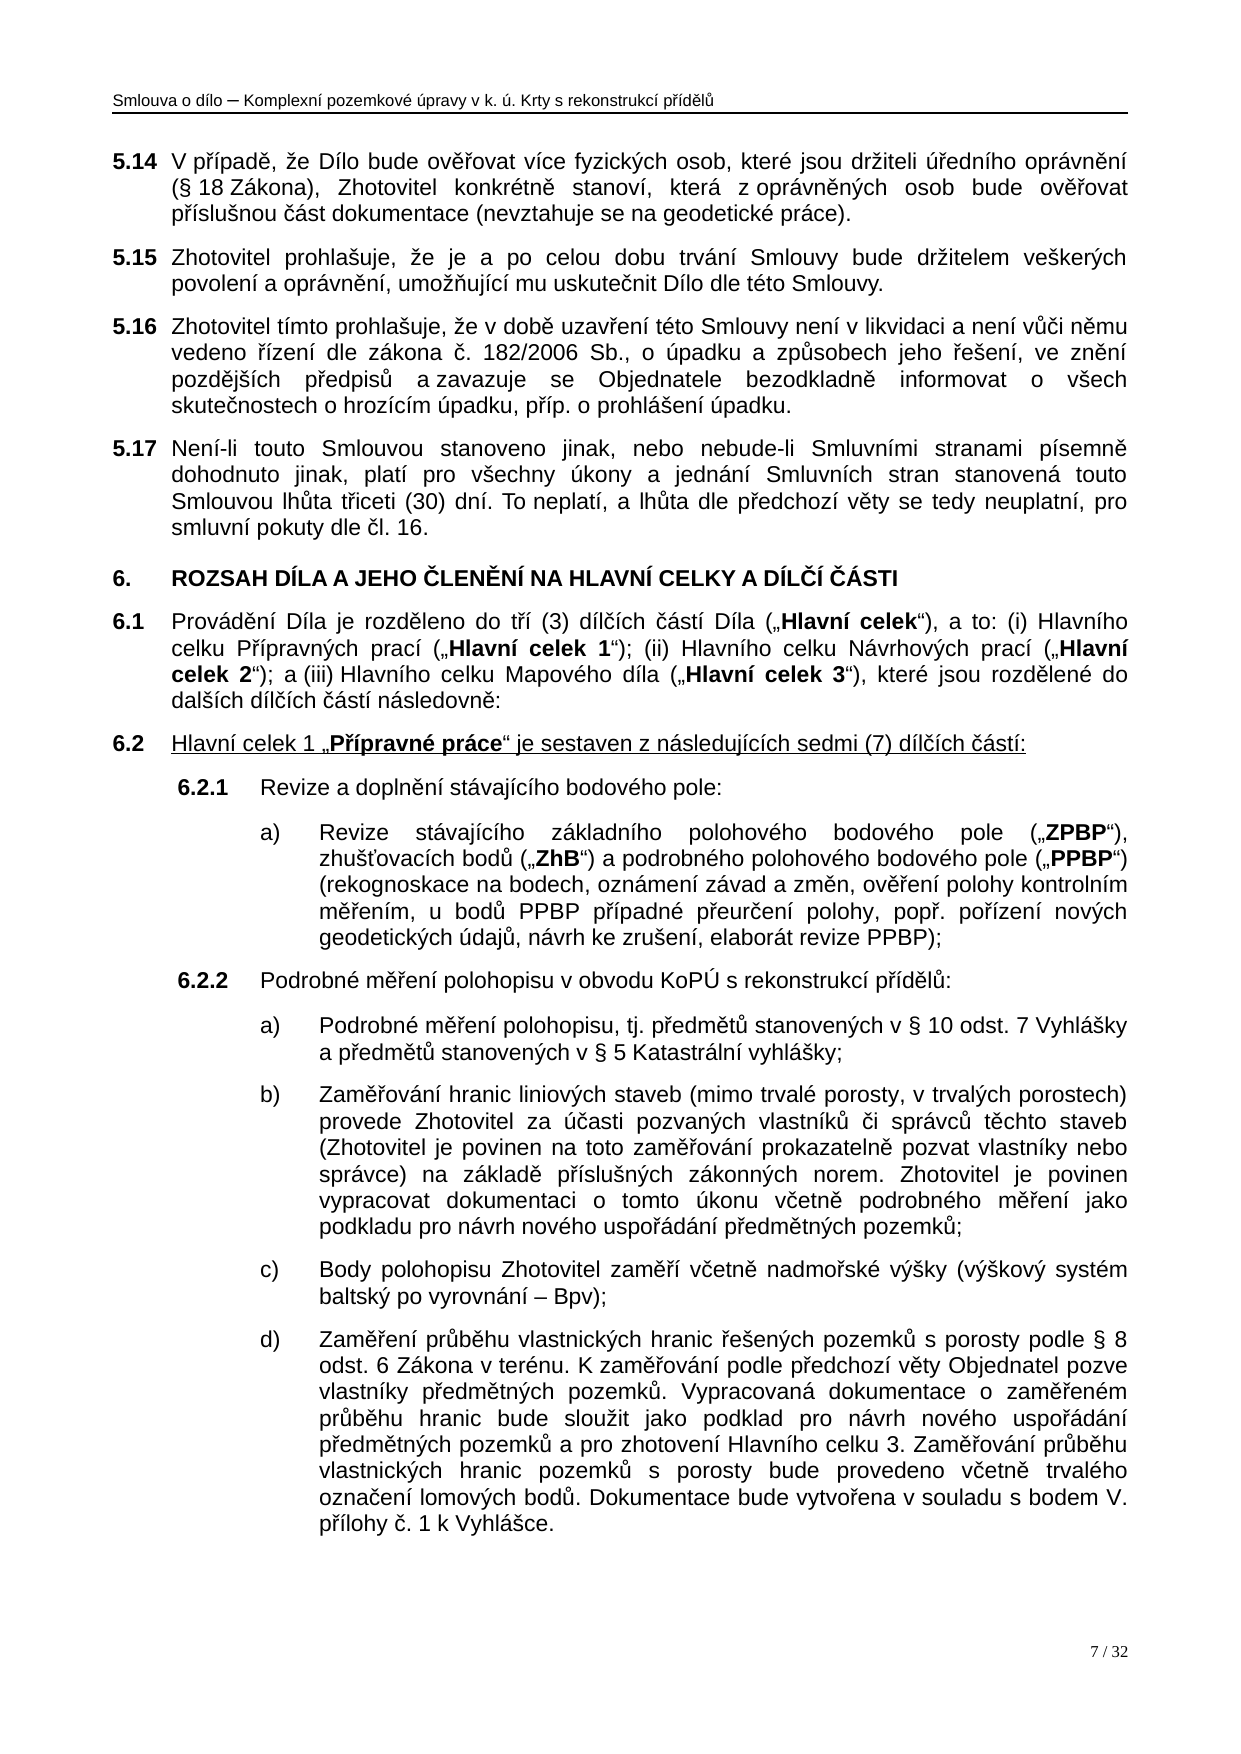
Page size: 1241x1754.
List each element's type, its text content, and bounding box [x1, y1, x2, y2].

list Zaměřování hranic liniových staveb (mimo trvalé porosty, v trvalých porostech) provede Zhotovitel za účasti pozvaných vlastníků či správců těchto staveb (Zhotovitel je povinen na toto zaměřování prokazatelně pozvat vlastníky nebo správce) na základě příslušných zákonných norem. Zhotovitel je povinen vypracovat dokumentaci o tomto úkonu včetně podrobného měření jako podkladu pro návrh nového uspořádání předmětných pozemků; [260, 1081, 1128, 1239]
list Body polohopisu Zhotovitel zaměří včetně nadmořské výšky (výškový systém baltský po vyrovnání – Bpv); [260, 1256, 1128, 1309]
text Zhotovitel tímto prohlašuje, že v době uzavření této Smlouvy není v likvidaci a není vůči němu vedeno řízení dle zákona č. 182/2006 Sb., o úpadku a způsobech jeho řešení, ve znění pozdějších předpisů a zavazuje se Objednatele bezodkladně informovat o všech skutečnostech o hrozícím úpadku, příp. o prohlášení úpadku. [112, 313, 1128, 418]
text Hlavní celek 1 „Přípravné práce“ je sestaven z následujících sedmi (7) dílčích částí: [112, 730, 1128, 757]
text Není-li touto Smlouvou stanoveno jinak, nebo nebude-li Smluvními stranami písemně dohodnuto jinak, platí pro všechny úkony a jednání Smluvních stran stanovená touto Smlouvou lhůta třiceti (30) dní. To neplatí, a lhůta dle předchozí věty se tedy neuplatní, pro smluvní pokuty dle čl. 16. [112, 435, 1128, 540]
text Rozsah díla a jeho členění na hlavní celky a dílčí části [112, 565, 1128, 592]
list Revize stávajícího základního polohového bodového pole („ZPBP“), zhušťovacích bodů („ZhB“) a podrobného polohového bodového pole („PPBP“) (rekognoskace na bodech, oznámení závad a změn, ověření polohy kontrolním měřením, u bodů PPBP případné přeurčení polohy, popř. pořízení nových geodetických údajů, návrh ke zrušení, elaborát revize PPBP); [260, 818, 1128, 950]
text V případě, že Dílo bude ověřovat více fyzických osob, které jsou držiteli úředního oprávnění (§ 18 Zákona), Zhotovitel konkrétně stanoví, která z oprávněných osob bude ověřovat příslušnou část dokumentace (nevztahuje se na geodetické práce). [112, 148, 1128, 227]
text Zhotovitel prohlašuje, že je a po celou dobu trvání Smlouvy bude držitelem veškerých povolení a oprávnění, umožňující mu uskutečnit Dílo dle této Smlouvy. [112, 243, 1128, 296]
list Zaměření průběhu vlastnických hranic řešených pozemků s porosty podle § 8 odst. 6 Zákona v terénu. K zaměřování podle předchozí věty Objednatel pozve vlastníky předmětných pozemků. Vypracovaná dokumentace o zaměřeném průběhu hranic bude sloužit jako podklad pro návrh nového uspořádání předmětných pozemků a pro zhotovení Hlavního celku 3. Zaměřování průběhu vlastnických hranic pozemků s porosty bude provedeno včetně trvalého označení lomových bodů. Dokumentace bude vytvořena v souladu s bodem V. přílohy č. 1 k Vyhlášce. [260, 1326, 1128, 1536]
list Podrobné měření polohopisu, tj. předmětů stanovených v § 10 odst. 7 Vyhlášky a předmětů stanovených v § 5 Katastrální vyhlášky; [260, 1012, 1128, 1065]
text Podrobné měření polohopisu v obvodu KoPÚ s rekonstrukcí přídělů: [177, 967, 1128, 993]
text Revize a doplnění stávajícího bodového pole: [177, 773, 1128, 800]
text Provádění Díla je rozděleno do tří (3) dílčích částí Díla („Hlavní celek“), a to: (i) Hlavního celku Přípravných prací („Hlavní celek 1“); (ii) Hlavního celku Návrhových prací („Hlavní celek 2“); a (iii) Hlavního celku Mapového díla („Hlavní celek 3“), které jsou rozdělené do dalších dílčích částí následovně: [112, 608, 1128, 714]
